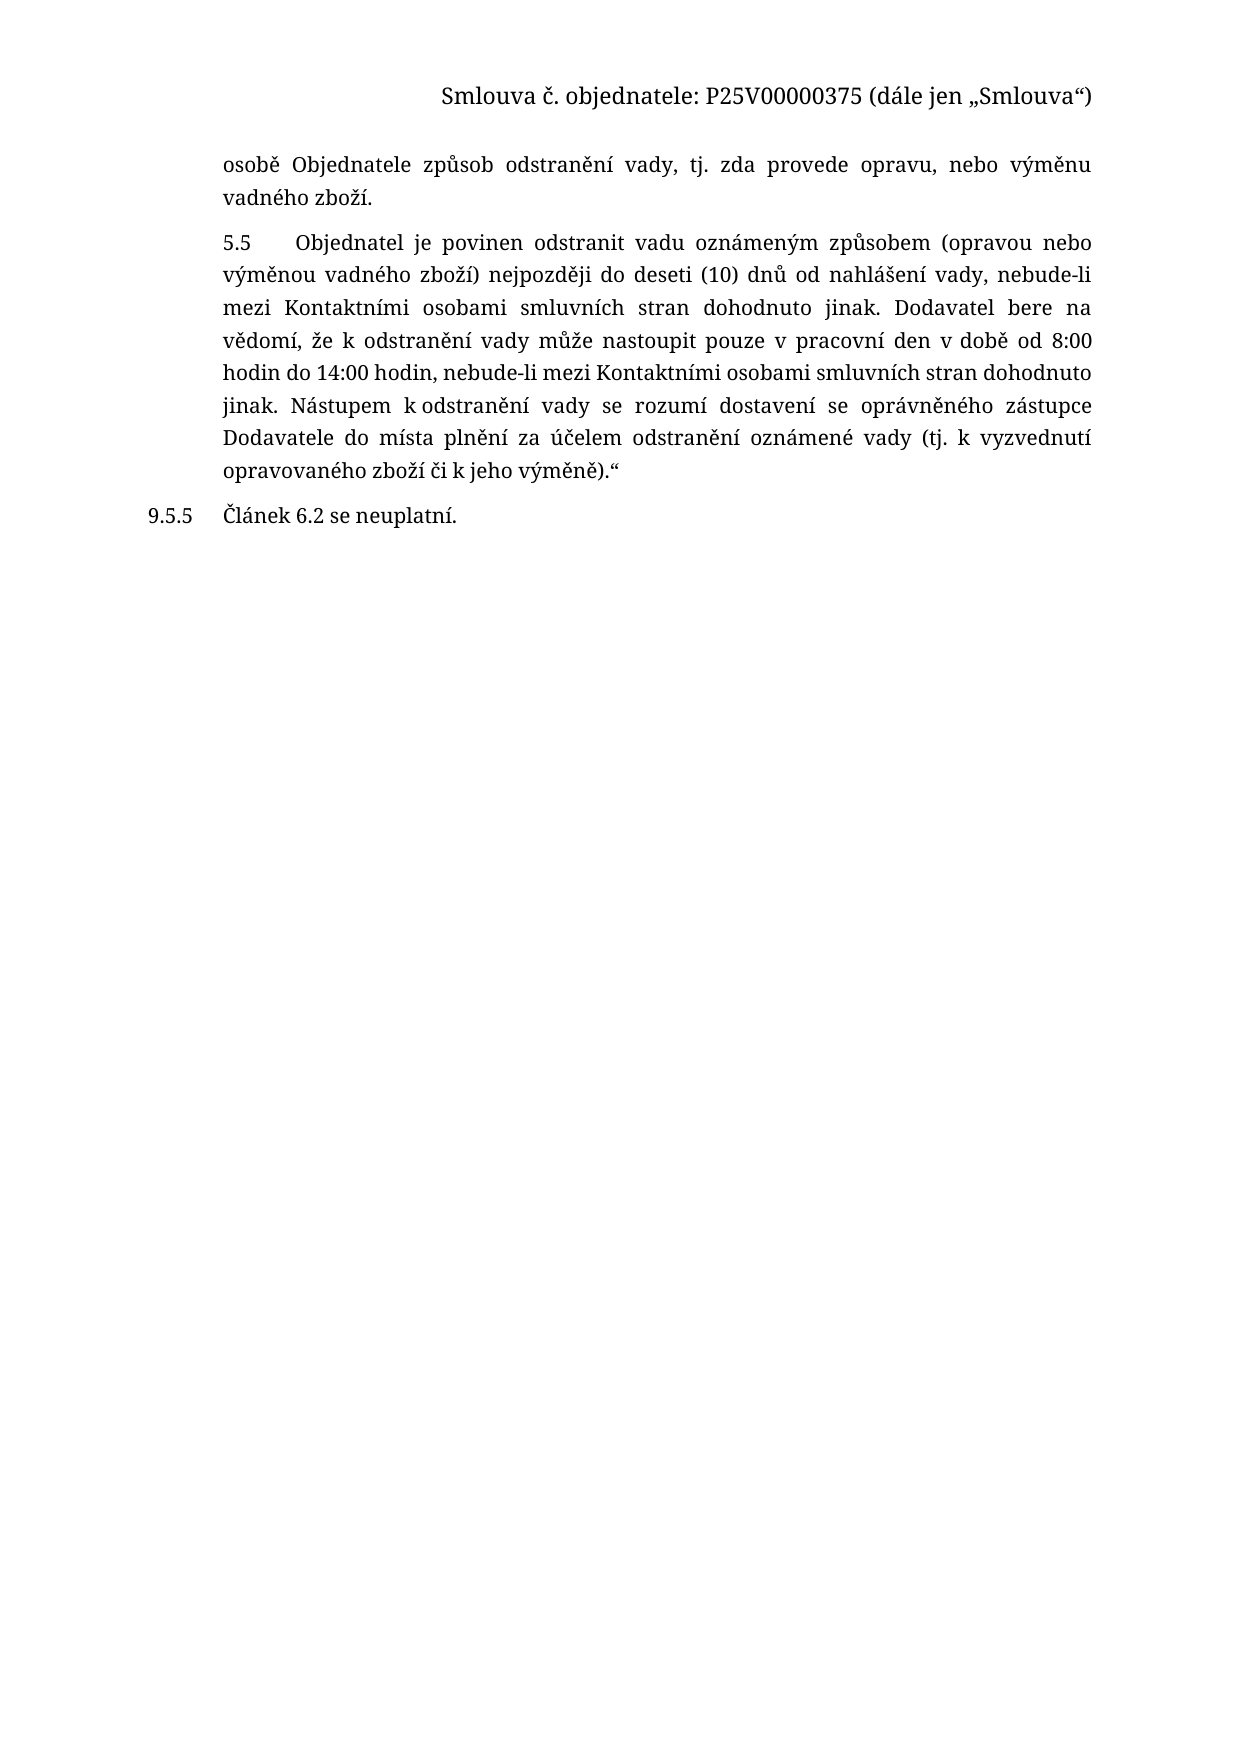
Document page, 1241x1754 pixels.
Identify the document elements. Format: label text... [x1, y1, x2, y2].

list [223, 150, 1093, 211]
list Článek 6.2 se neuplatní. [148, 501, 1093, 530]
list 5.5 Objednatel je povinen odstranit vadu oznámeným způsobem (opravou nebo výměnou vadného zboží) nejpozději do deseti (10) dnů od nahlášení vady, nebude-li mezi Kontaktními osobami smluvních stran dohodnuto jinak. Dodavatel bere na vědomí, že k odstranění vady může nastoupit pouze v pracovní den v době od 8:00 hodin do 14:00 hodin, nebude-li mezi Kontaktními osobami smluvních stran dohodnuto jinak. Nástupem k odstranění vady se rozumí dostavení se oprávněného zástupce Dodavatele do místa plnění za účelem odstranění oznámené vady (tj. k vyzvednutí opravovaného zboží či k jeho výměně).“ [223, 228, 1093, 484]
